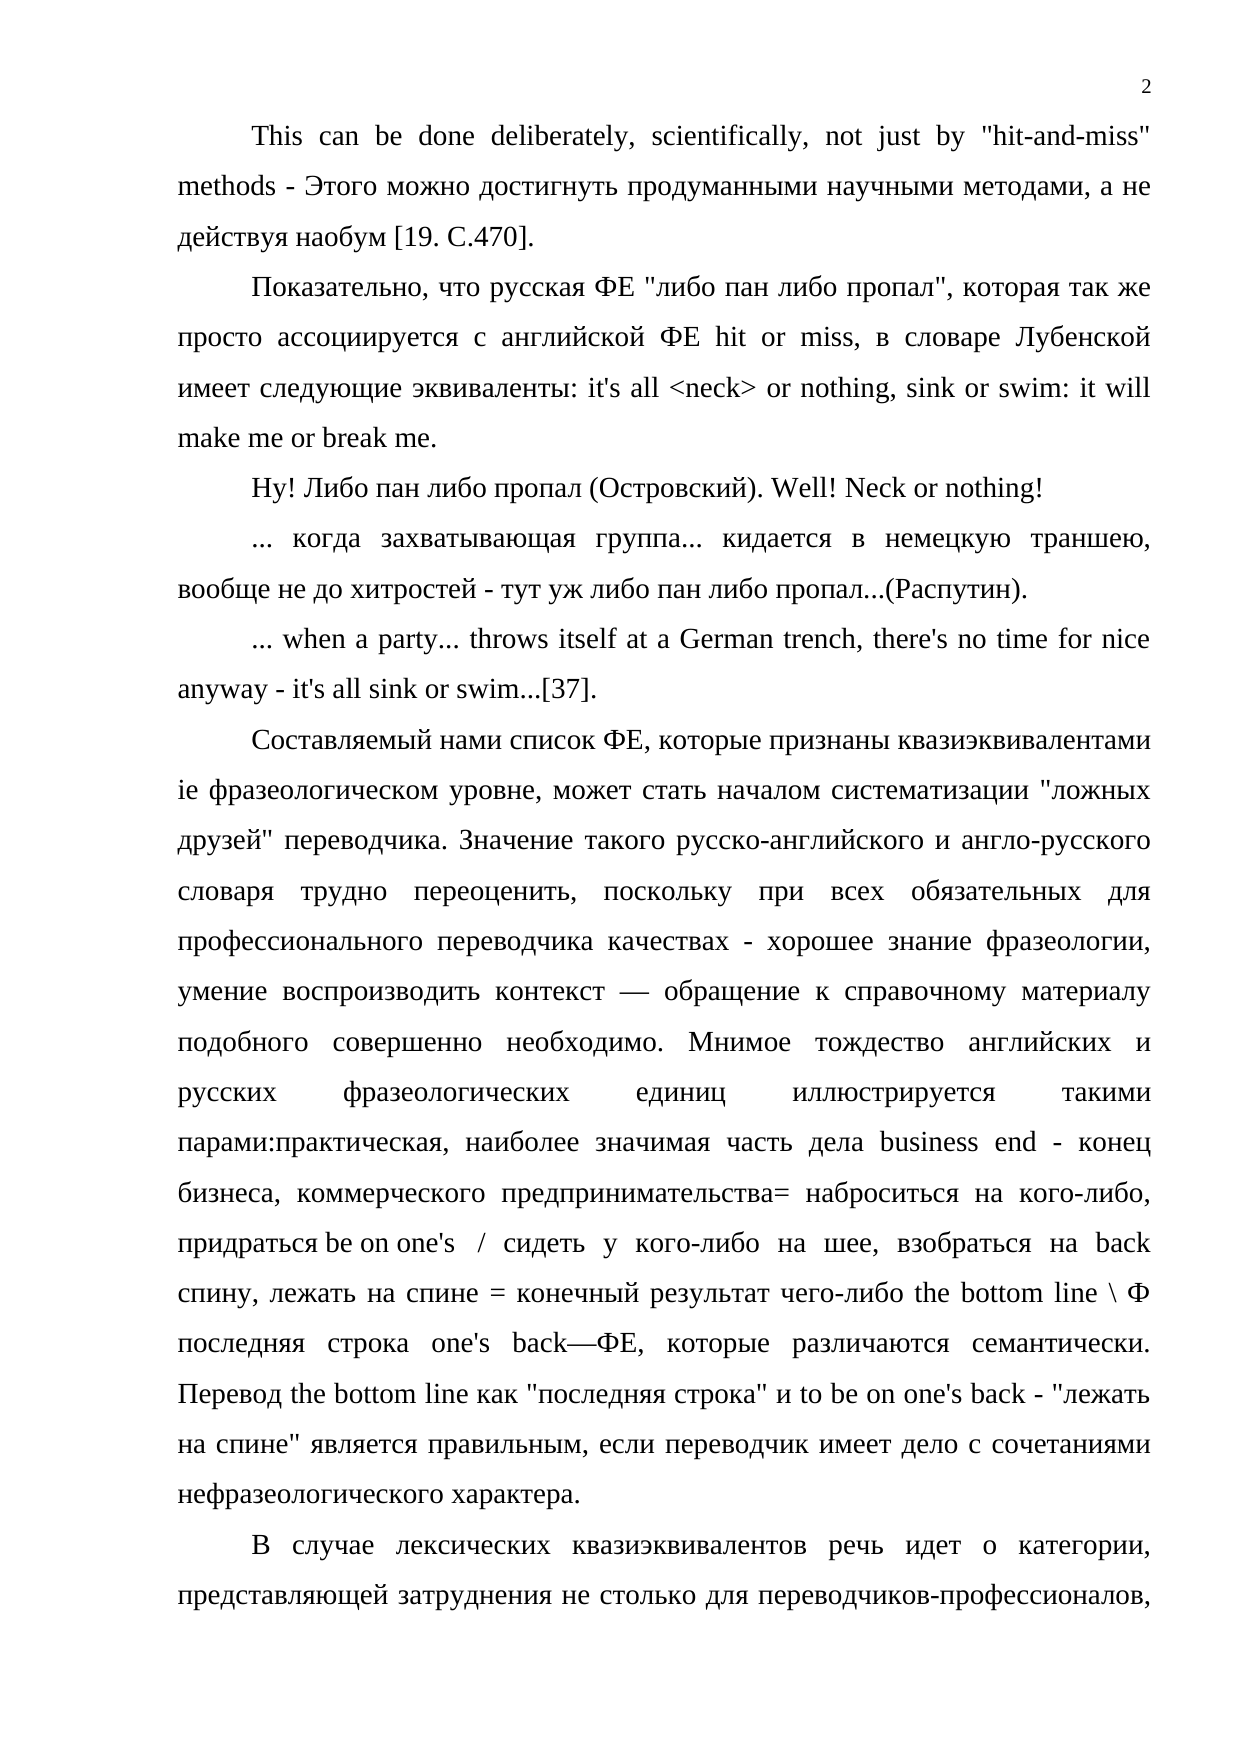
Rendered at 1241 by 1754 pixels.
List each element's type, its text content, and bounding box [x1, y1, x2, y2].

text Ну! Либо пан либо пропал (Островский). Well! Neck or nothing! [177, 470, 1152, 504]
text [177, 1527, 1152, 1611]
text This can be done deliberately, scientifically, not just by "hit-and-miss" methods - Этого можно достигнуть продуманными научными методами, а не действуя наобум [19. С.470]. [177, 118, 1152, 252]
text Составляемый нами список ФЕ, которые признаны квазиэквивалентами ie фразеологическом уровне, может стать началом систематизации "ложных друзей" переводчика. Значение такого русско-английского и англо-русского словаря трудно переоценить, поскольку при всех обязательных для профессионального переводчика качествах - хорошее знание фразеологии, умение воспроизводить контекст — обращение к справочному материалу подобного совершенно необходимо. Мнимое тождество английских и русских фразеологических единиц иллюстрируется такими парами:практическая, наиболее значимая часть дела business end - конец бизнеса, коммерческого предпринимательства= наброситься на кого-либо, придраться be on one's / сидеть у кого-либо на шее, взобраться на back спину, лежать на спине = конечный результат чего-либо the bottom line \ Ф последняя строка one's back—ФЕ, которые различаются семантически. Перевод the bottom line как "последняя строка" и to be on one's back - "лежать на спине" является правильным, если переводчик имеет дело с сочетаниями нефразеологического характера. [177, 722, 1152, 1510]
text ... когда захватывающая группа... кидается в немецкую траншею, вообще не до хитростей - тут уж либо пан либо пропал...(Распутин). [177, 521, 1152, 604]
text ... when a party... throws itself at a German trench, there's no time for nice anyway - it's all sink or swim...[37]. [177, 621, 1152, 705]
text Показательно, что русская ФЕ "либо пан либо пропал", которая так же просто ассоциируется с английской ФЕ hit or miss, в словаре Лубенской имеет следующие эквиваленты: it's all <neck> or nothing, sink or swim: it will make me or break me. [177, 269, 1152, 453]
